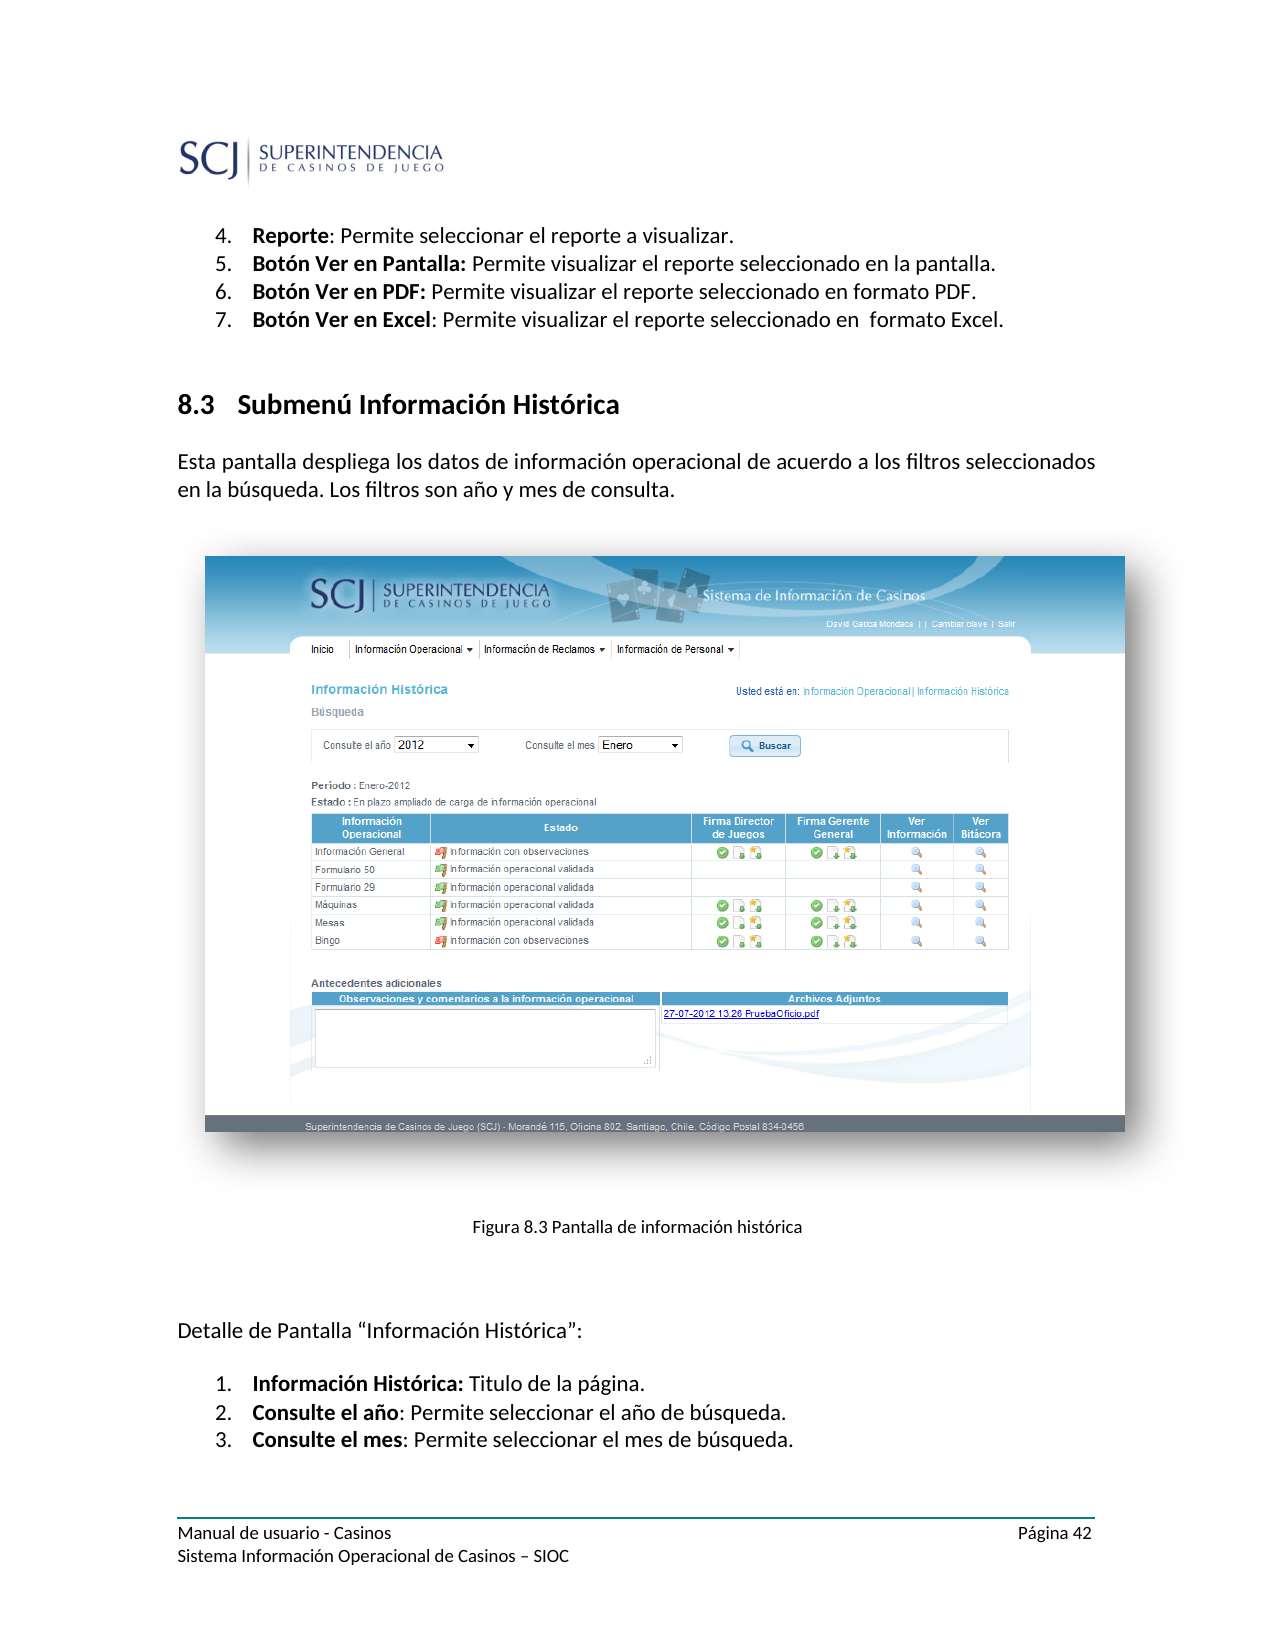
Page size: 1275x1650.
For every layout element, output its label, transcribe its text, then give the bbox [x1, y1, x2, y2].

text Esta pantalla despliega los datos de información operacional de acuerdo a los filtros seleccionados en la búsqueda. Los filtros son año y mes de consulta. [177, 447, 1098, 503]
picture [177, 124, 445, 197]
text Figura 8.3 Pantalla de información histórica [177, 1216, 1098, 1238]
subtitle Submenú Información Histórica [177, 386, 1098, 422]
list Consulte el año: Permite seleccionar el año de búsqueda. [215, 1398, 1098, 1426]
list Botón Ver en Pantalla: Permite visualizar el reporte seleccionado en la pantalla. [215, 249, 1098, 277]
list Reporte: Permite seleccionar el reporte a visualizar. [215, 221, 1098, 249]
list Información Histórica: Titulo de la página. [215, 1369, 1098, 1398]
list Consulte el mes: Permite seleccionar el mes de búsqueda. [215, 1426, 1098, 1454]
picture [205, 556, 1125, 1132]
list Botón Ver en PDF: Permite visualizar el reporte seleccionado en formato PDF. [215, 277, 1098, 305]
text Detalle de Pantalla “Información Histórica”: [177, 1317, 1098, 1344]
list Botón Ver en Excel: Permite visualizar el reporte seleccionado en formato Excel. [215, 305, 1098, 333]
